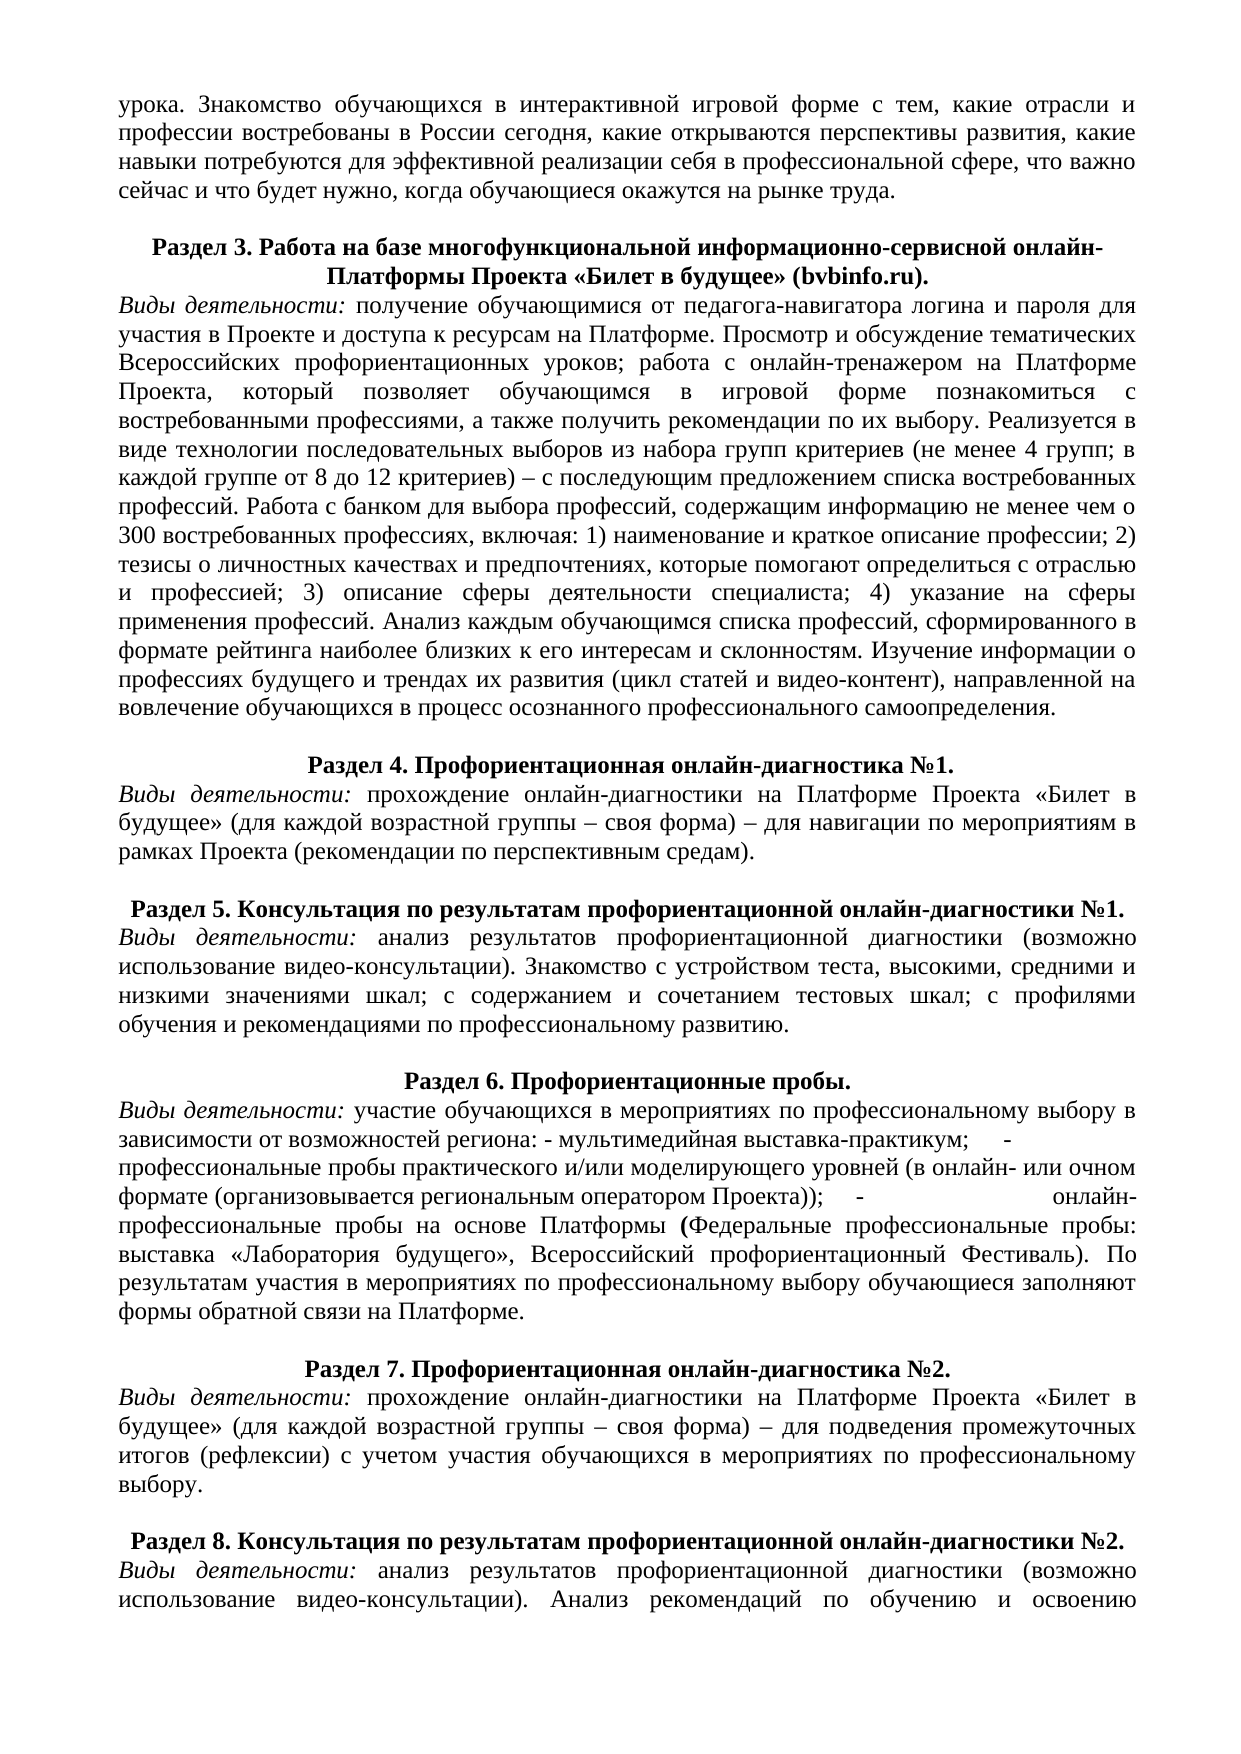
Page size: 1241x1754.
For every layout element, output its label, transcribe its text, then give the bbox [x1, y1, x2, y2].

text Раздел 6. Профориентационные пробы. [118, 1066, 1137, 1095]
text Раздел 5. Консультация по результатам профориентационной онлайн-диагностики №1. [118, 894, 1137, 922]
text Виды деятельности: участие обучающихся в мероприятиях по профессиональному выбору в зависимости от возможностей региона: - мультимедийная выставка-практикум; - профессиональные пробы практического и/или моделирующего уровней (в онлайн- или очном формате (организовывается региональным оператором Проекта)); - онлайн-профессиональные пробы на основе Платформы (Федеральные профессиональные пробы: выставка «Лаборатория будущего», Всероссийский профориентационный Фестиваль). По результатам участия в мероприятиях по профессиональному выбору обучающиеся заполняют формы обратной связи на Платформе. [118, 1095, 1137, 1325]
text Виды деятельности: прохождение онлайн-диагностики на Платформе Проекта «Билет в будущее» (для каждой возрастной группы – своя форма) – для подведения промежуточных итогов (рефлексии) с учетом участия обучающихся в мероприятиях по профессиональному выбору. [118, 1382, 1137, 1497]
text Раздел 8. Консультация по результатам профориентационной онлайн-диагностики №2. [118, 1526, 1137, 1555]
text Виды деятельности: получение обучающимися от педагога-навигатора логина и пароля для участия в Проекте и доступа к ресурсам на Платформе. Просмотр и обсуждение тематических Всероссийских профориентационных уроков; работа с онлайн-тренажером на Платформе Проекта, который позволяет обучающимся в игровой форме познакомиться с востребованными профессиями, а также получить рекомендации по их выбору. Реализуется в виде технологии последовательных выборов из набора групп критериев (не менее 4 групп; в каждой группе от 8 до 12 критериев) – с последующим предложением списка востребованных профессий. Работа с банком для выбора профессий, содержащим информацию не менее чем о 300 востребованных профессиях, включая: 1) наименование и краткое описание профессии; 2) тезисы о личностных качествах и предпочтениях, которые помогают определиться с отраслью и профессией; 3) описание сферы деятельности специалиста; 4) указание на сферы применения профессий. Анализ каждым обучающимся списка профессий, сформированного в формате рейтинга наиболее близких к его интересам и склонностям. Изучение информации о профессиях будущего и трендах их развития (цикл статей и видео-контент), направленной на вовлечение обучающихся в процесс осознанного профессионального самоопределения. [118, 290, 1137, 721]
text Раздел 3. Работа на базе многофункциональной информационно-сервисной онлайн-Платформы Проекта «Билет в будущее» (bvbinfo.ru). [118, 232, 1137, 290]
text Раздел 4. Профориентационная онлайн-диагностика №1. [118, 750, 1137, 779]
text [118, 89, 1137, 204]
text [118, 1555, 1137, 1612]
text Раздел 7. Профориентационная онлайн-диагностика №2. [118, 1354, 1137, 1382]
text Виды деятельности: прохождение онлайн-диагностики на Платформе Проекта «Билет в будущее» (для каждой возрастной группы – своя форма) – для навигации по мероприятиям в рамках Проекта (рекомендации по перспективным средам). [118, 779, 1137, 865]
text Виды деятельности: анализ результатов профориентационной диагностики (возможно использование видео-консультации). Знакомство с устройством теста, высокими, средними и низкими значениями шкал; с содержанием и сочетанием тестовых шкал; с профилями обучения и рекомендациями по профессиональному развитию. [118, 922, 1137, 1037]
